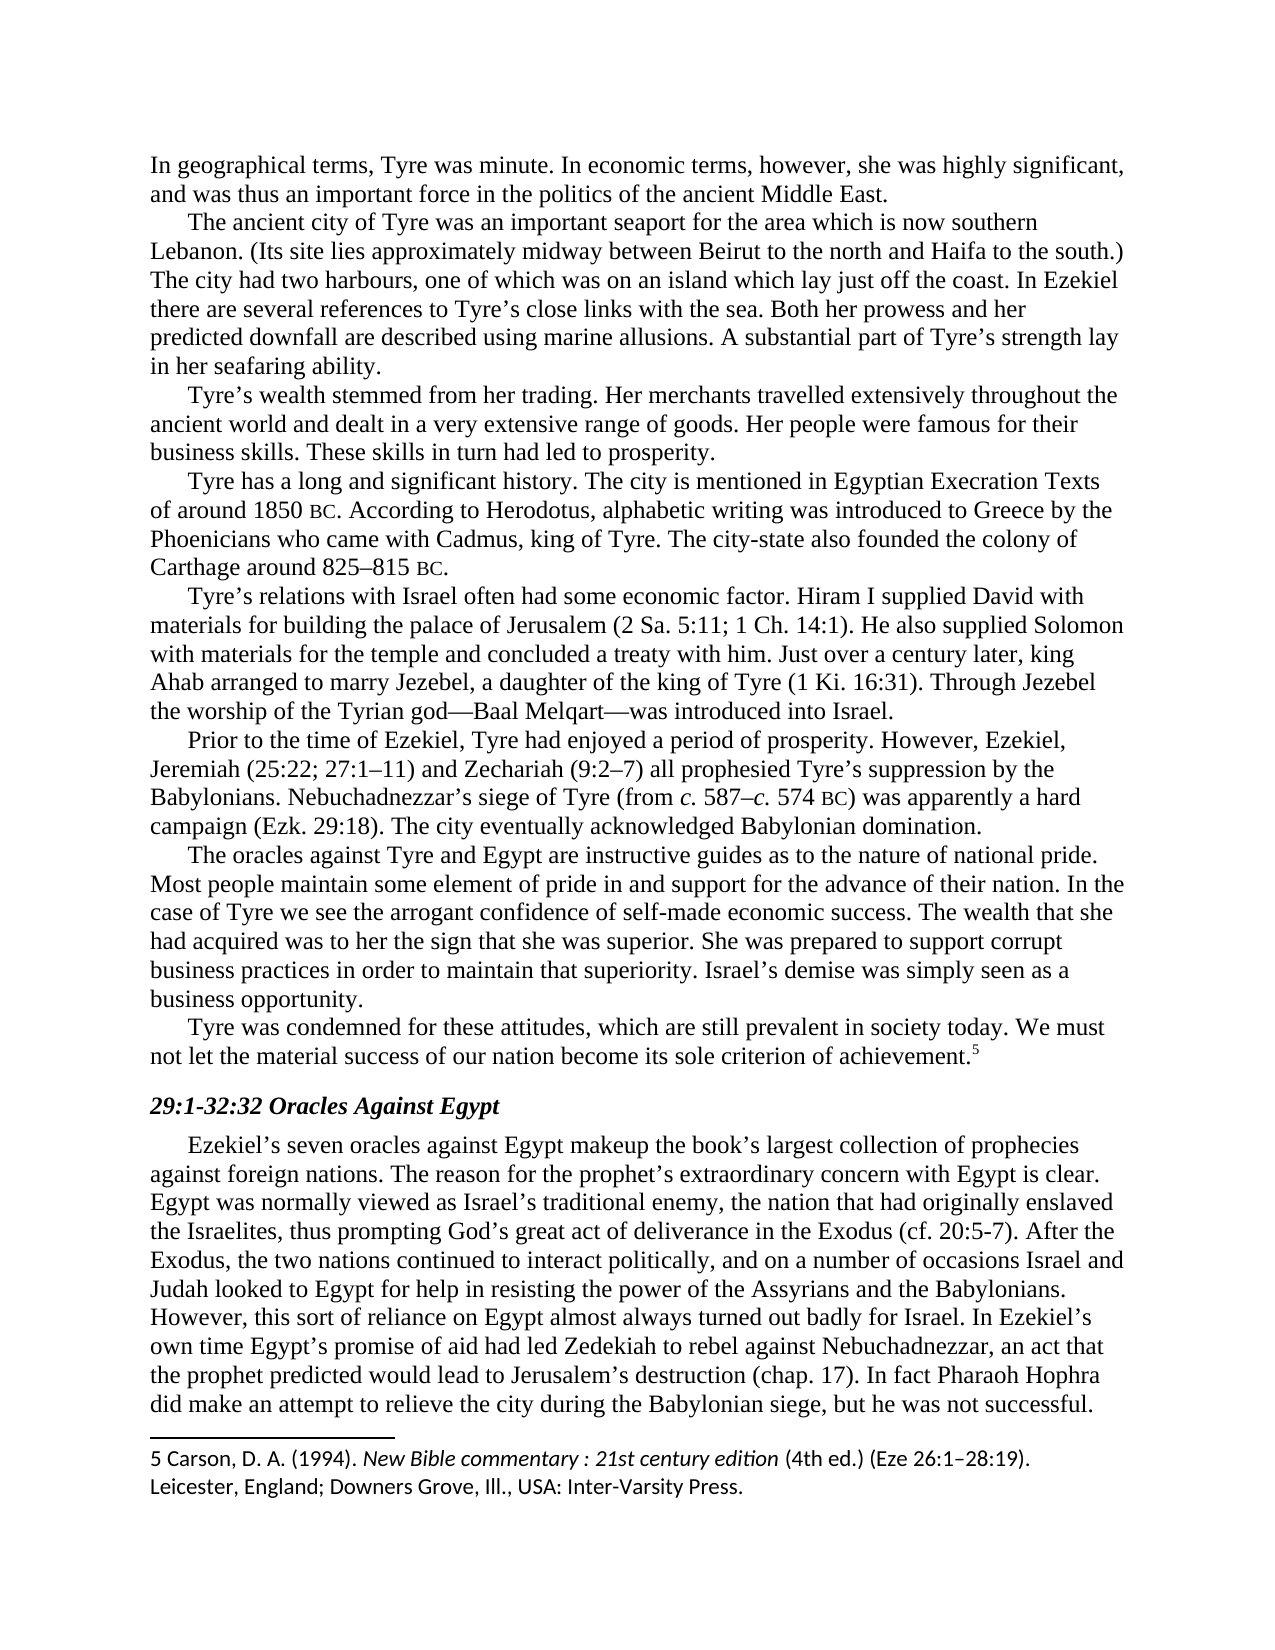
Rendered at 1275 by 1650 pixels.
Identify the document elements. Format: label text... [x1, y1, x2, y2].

text Prior to the time of Ezekiel, Tyre had enjoyed a period of prosperity. However, Ezekiel, Jeremiah (25:22; 27:1–11) and Zechariah (9:2–7) all prophesied Tyre’s suppression by the Babylonians. Nebuchadnezzar’s siege of Tyre (from c. 587–c. 574 bc) was apparently a hard campaign (Ezk. 29:18). The city eventually acknowledged Babylonian domination. [150, 725, 1125, 840]
text Tyre was condemned for these attitudes, which are still prevalent in society today. We must not let the material success of our nation become its sole criterion of achievement. [150, 1012, 1125, 1070]
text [150, 1130, 1125, 1417]
text Tyre’s wealth stemmed from her trading. Her merchants travelled extensively throughout the ancient world and dealt in a very extensive range of goods. Her people were famous for their business skills. These skills in turn had led to prosperity. [150, 380, 1125, 466]
text 29:1-32:32 Oracles Against Egypt [150, 1091, 1125, 1119]
text The ancient city of Tyre was an important seaport for the area which is now southern Lebanon. (Its site lies approximately midway between Beirut to the north and Haifa to the south.) The city had two harbours, one of which was on an island which lay just off the coast. In Ezekiel there are several references to Tyre’s close links with the sea. Both her prowess and her predicted downfall are described using marine allusions. A substantial part of Tyre’s strength lay in her seafaring ability. [150, 207, 1125, 380]
text In geographical terms, Tyre was minute. In economic terms, however, she was highly significant, and was thus an important force in the politics of the ancient Middle East. [150, 150, 1125, 207]
text Tyre has a long and significant history. The city is mentioned in Egyptian Execration Texts of around 1850 bc. According to Herodotus, alphabetic writing was introduced to Greece by the Phoenicians who came with Cadmus, king of Tyre. The city-state also founded the colony of Carthage around 825–815 bc. [150, 466, 1125, 581]
text Tyre’s relations with Israel often had some economic factor. Hiram I supplied David with materials for building the palace of Jerusalem (2 Sa. 5:11; 1 Ch. 14:1). He also supplied Solomon with materials for the temple and concluded a treaty with him. Just over a century later, king Ahab arranged to marry Jezebel, a daughter of the king of Tyre (1 Ki. 16:31). Through Jezebel the worship of the Tyrian god—Baal Melqart—was introduced into Israel. [150, 581, 1125, 725]
text The oracles against Tyre and Egypt are instructive guides as to the nature of national pride. Most people maintain some element of pride in and support for the advance of their nation. In the case of Tyre we see the arrogant confidence of self-made economic success. The wealth that she had acquired was to her the sign that she was superior. She was prepared to support corrupt business practices in order to maintain that superiority. Israel’s demise was simply seen as a business opportunity. [150, 840, 1125, 1012]
